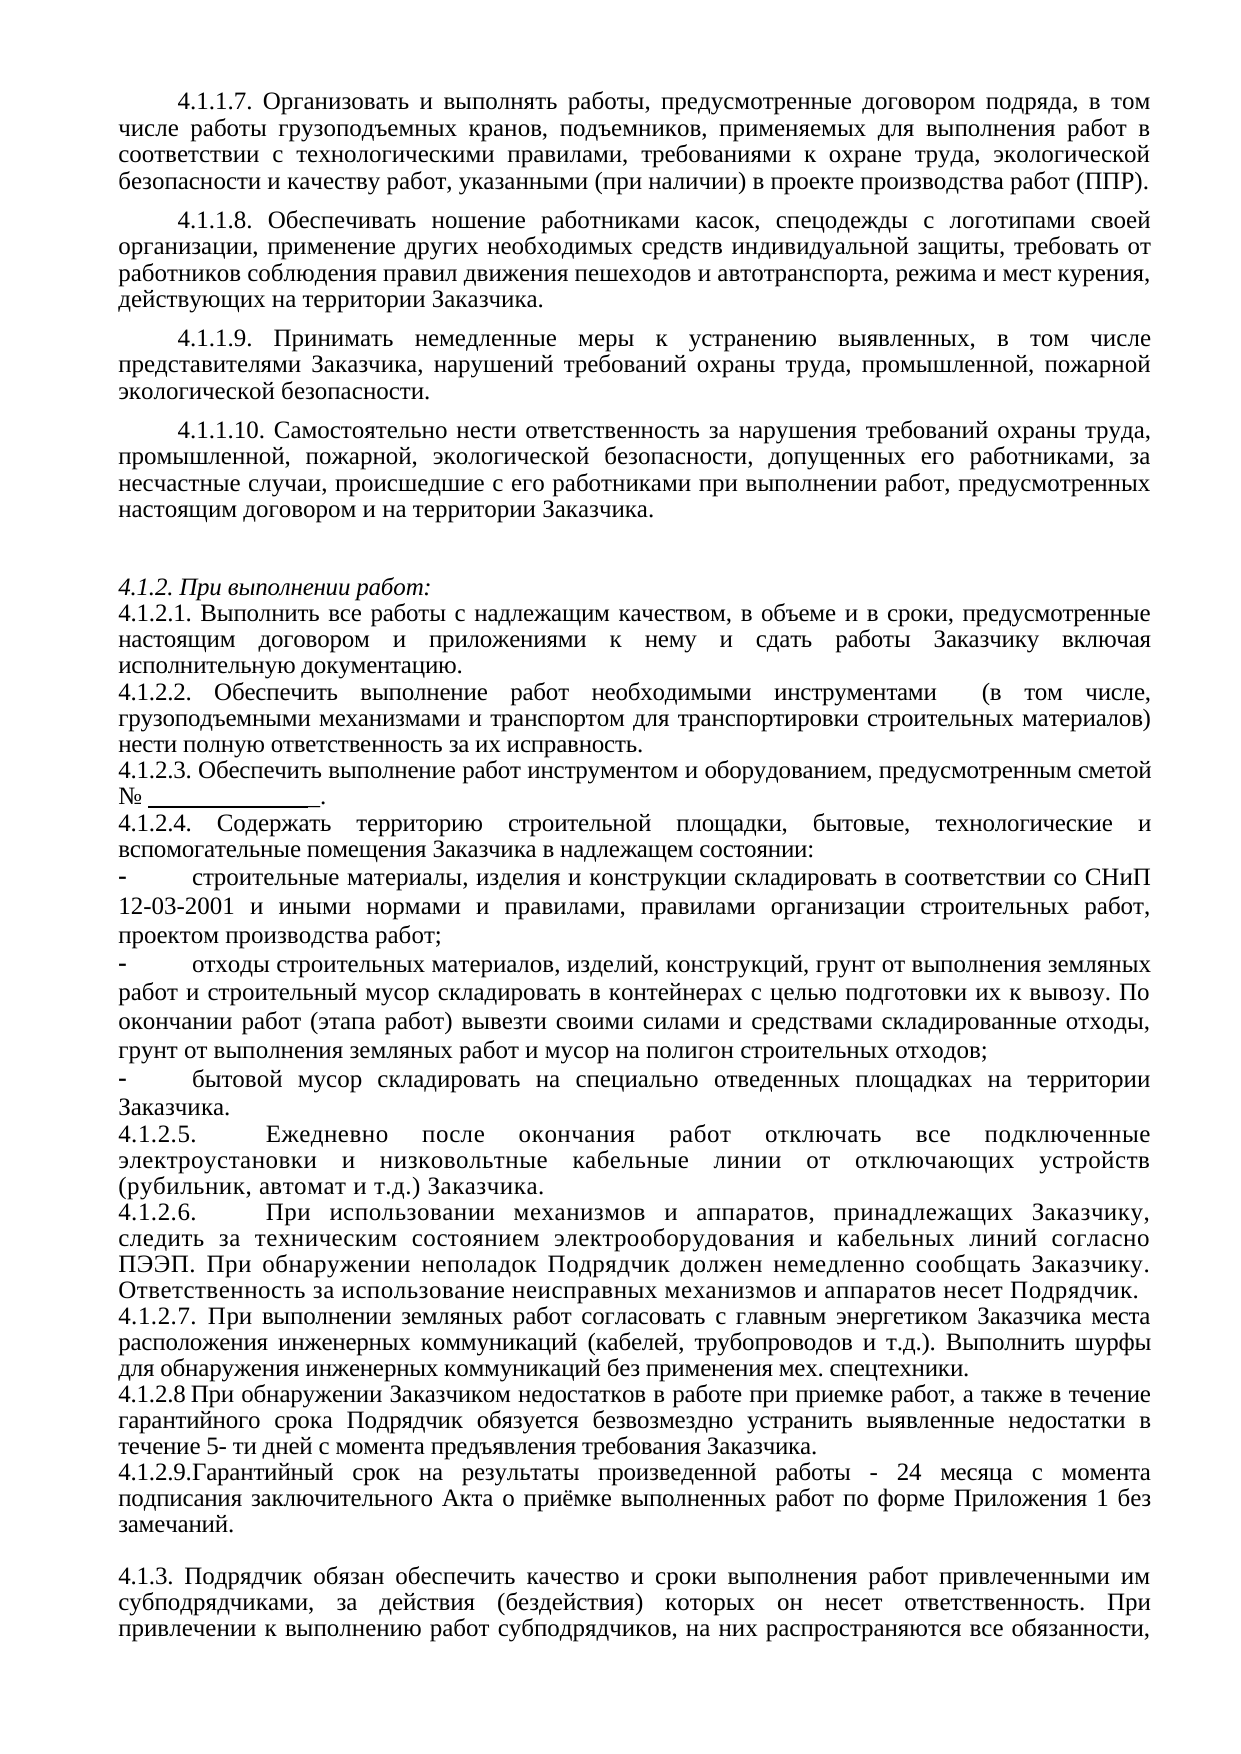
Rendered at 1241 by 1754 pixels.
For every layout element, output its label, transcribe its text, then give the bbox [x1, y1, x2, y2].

text 4.1.1.9. Принимать немедленные меры к устранению выявленных, в том числе представителями Заказчика, нарушений требований охраны труда, промышленной, пожарной экологической безопасности. [118, 325, 1152, 405]
text 4.1.2.8 При обнаружении Заказчиком недостатков в работе при приемке работ, а также в течение гарантийного срока Подрядчик обязуется безвозмездно устранить выявленные недостатки в течение 5- ти дней с момента предъявления требования Заказчика. [118, 1382, 1152, 1460]
text 4.1.2.6. При использовании механизмов и аппаратов, принадлежащих Заказчику, следить за техническим состоянием электрооборудования и кабельных линий согласно ПЭЭП. При обнаружении неполадок Подрядчик должен немедленно сообщать Заказчику. Ответственность за использование неисправных механизмов и аппаратов несет Подрядчик. [118, 1199, 1152, 1303]
text 4.1.2.1. Выполнить все работы с надлежащим качеством, в объеме и в сроки, предусмотренные настоящим договором и приложениями к нему и сдать работы Заказчику включая исполнительную документацию. [118, 601, 1152, 679]
list бытовой мусор складировать на специально отведенных площадках на территории Заказчика. [118, 1064, 1152, 1121]
text 4.1.1.8. Обеспечивать ношение работниками касок, спецодежды с логотипами своей организации, применение других необходимых средств индивидуальной защиты, требовать от работников соблюдения правил движения пешеходов и автотранспорта, режима и мест курения, действующих на территории Заказчика. [118, 207, 1152, 313]
text 4.1.2.9. Гарантийный срок на результаты произведенной работы - 24 месяца с момента подписания заключительного Акта о приёмке выполненных работ по форме Приложения 1 без замечаний. [118, 1460, 1152, 1538]
text 4.1.1.7. Организовать и выполнять работы, предусмотренные договором подряда, в том числе работы грузоподъемных кранов, подъемников, применяемых для выполнения работ в соответствии с технологическими правилами, требованиями к охране труда, экологической безопасности и качеству работ, указанными (при наличии) в проекте производства работ (ППР). [118, 89, 1152, 194]
list отходы строительных материалов, изделий, конструкций, грунт от выполнения земляных работ и строительный мусор складировать в контейнерах с целью подготовки их к вывозу. По окончании работ (этапа работ) вывезти своими силами и средствами складированные отходы, грунт от выполнения земляных работ и мусор на полигон строительных отходов; [118, 949, 1152, 1064]
text 4.1.2.2. Обеспечить выполнение работ необходимыми инструментами (в том числе, грузоподъемными механизмами и транспортом для транспортировки строительных материалов) нести полную ответственность за их исправность. [118, 679, 1152, 757]
text 4.1.2. При выполнении работ: [118, 574, 1152, 601]
text 4.1.2.3. Обеспечить выполнение работ инструментом и оборудованием, предусмотренным сметой № ______________. [118, 758, 1152, 810]
text 4.1.1.10. Самостоятельно нести ответственность за нарушения требований охраны труда, промышленной, пожарной, экологической безопасности, допущенных его работниками, за несчастные случаи, происшедшие с его работниками при выполнении работ, предусмотренных настоящим договором и на территории Заказчика. [118, 417, 1152, 523]
list строительные материалы, изделия и конструкции складировать в соответствии со СНиП 12-03-2001 и иными нормами и правилами, правилами организации строительных работ, проектом производства работ; [118, 862, 1152, 949]
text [118, 1564, 1152, 1642]
text 4.1.2.4. Содержать территорию строительной площадки, бытовые, технологические и вспомогательные помещения Заказчика в надлежащем состоянии: [118, 810, 1152, 862]
text 4.1.2.5. Ежедневно после окончания работ отключать все подключенные электроустановки и низковольтные кабельные линии от отключающих устройств (рубильник, автомат и т.д.) Заказчика. [118, 1121, 1152, 1199]
text 4.1.2.7. При выполнении земляных работ согласовать с главным энергетиком Заказчика места расположения инженерных коммуникаций (кабелей, трубопроводов и т.д.). Выполнить шурфы для обнаружения инженерных коммуникаций без применения мех. спецтехники. [118, 1303, 1152, 1382]
